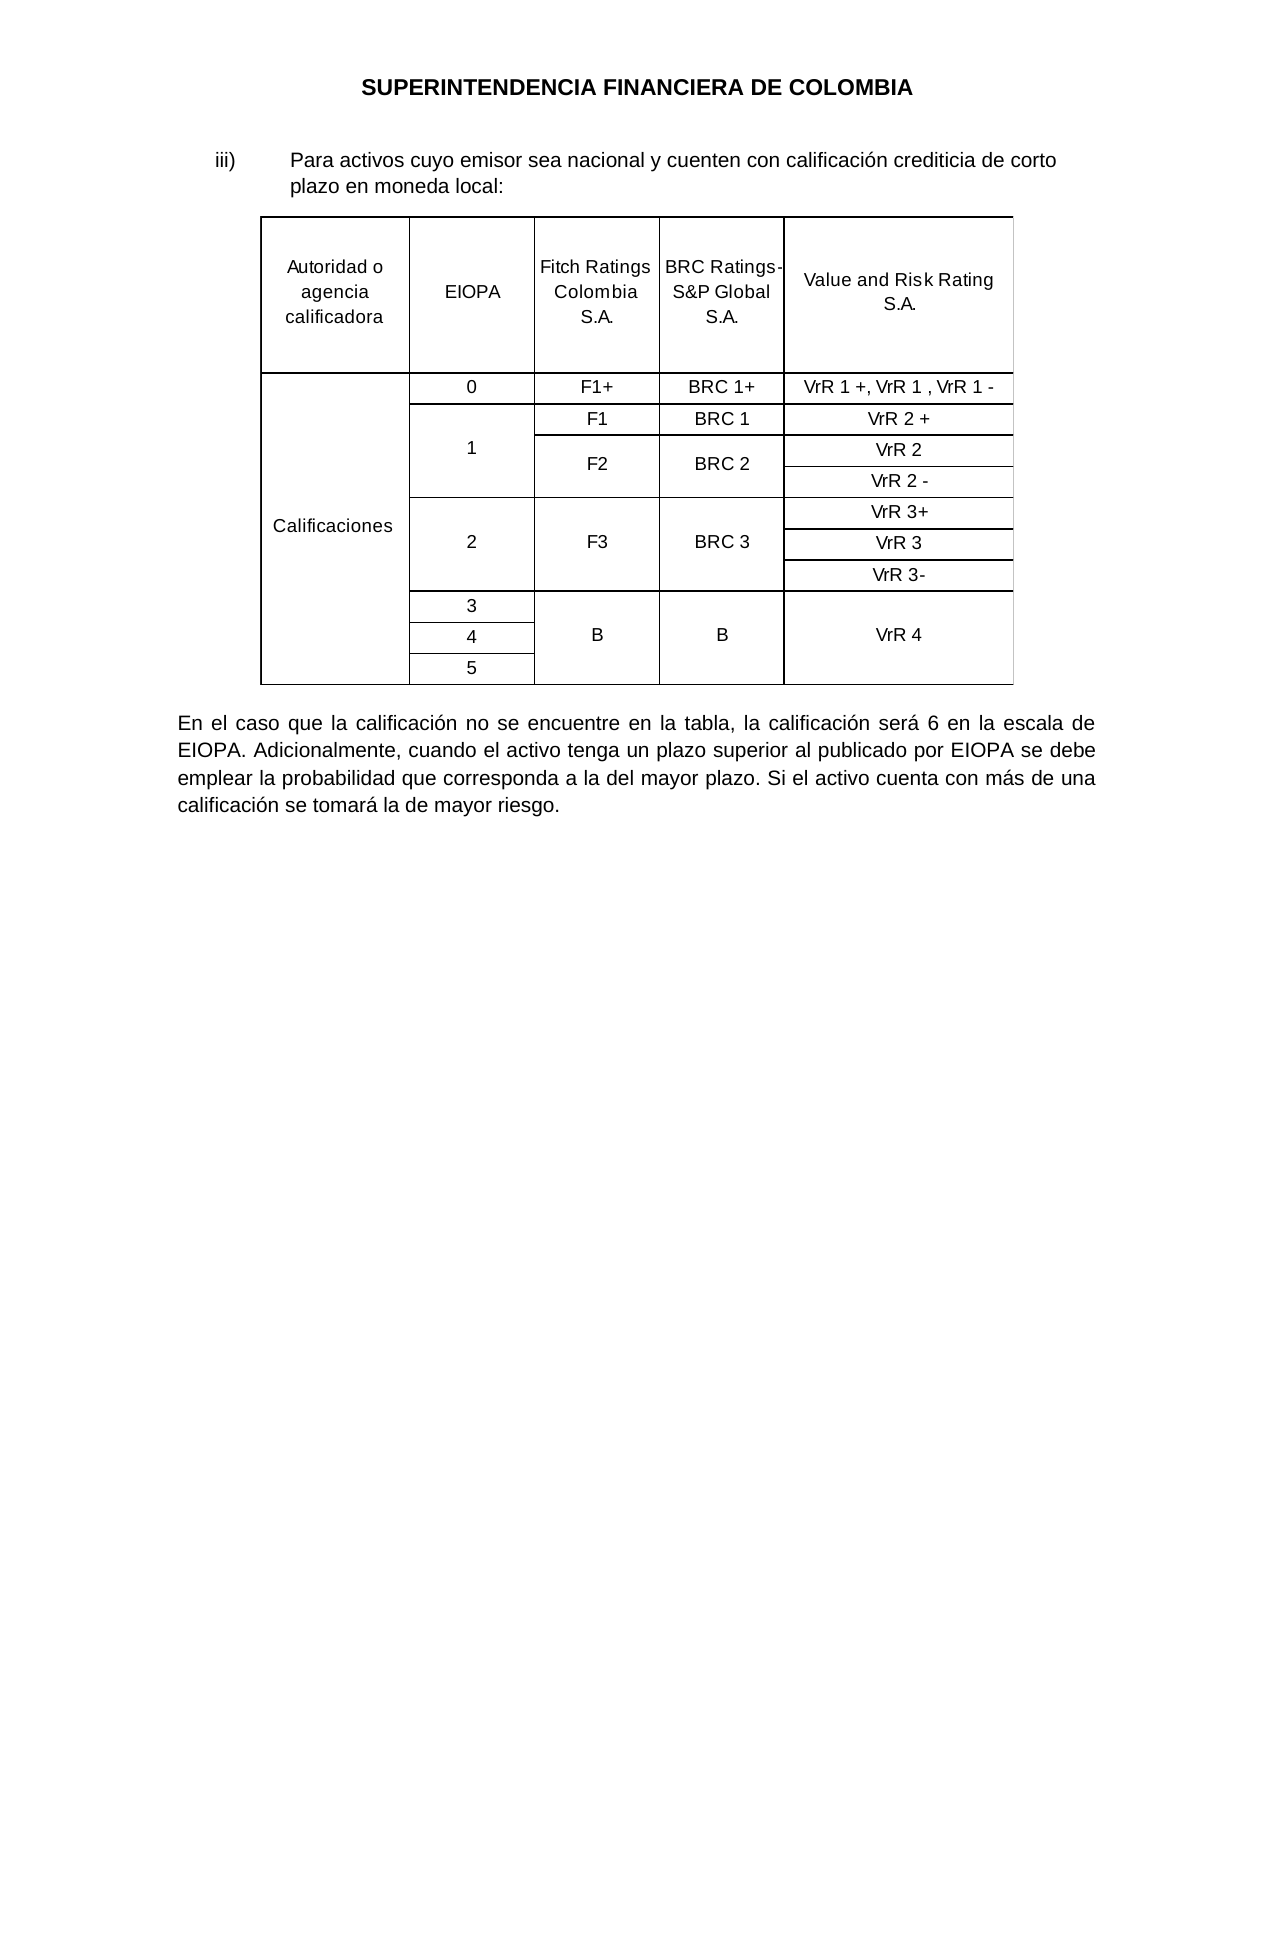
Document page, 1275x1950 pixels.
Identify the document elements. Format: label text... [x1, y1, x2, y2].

text En el caso que la calificación no se encuentre en la tabla, la calificación será 6 en la escala de EIOPA. Adicionalmente, cuando el activo tenga un plazo superior al publicado por EIOPA se debe emplear la probabilidad que corresponda a la del mayor plazo. Si el activo cuenta con más de una calificación se tomará la de mayor riesgo. [177, 711, 1098, 817]
list Para activos cuyo emisor sea nacional y cuenten con calificación crediticia de corto plazo en moneda local: [215, 148, 1098, 197]
